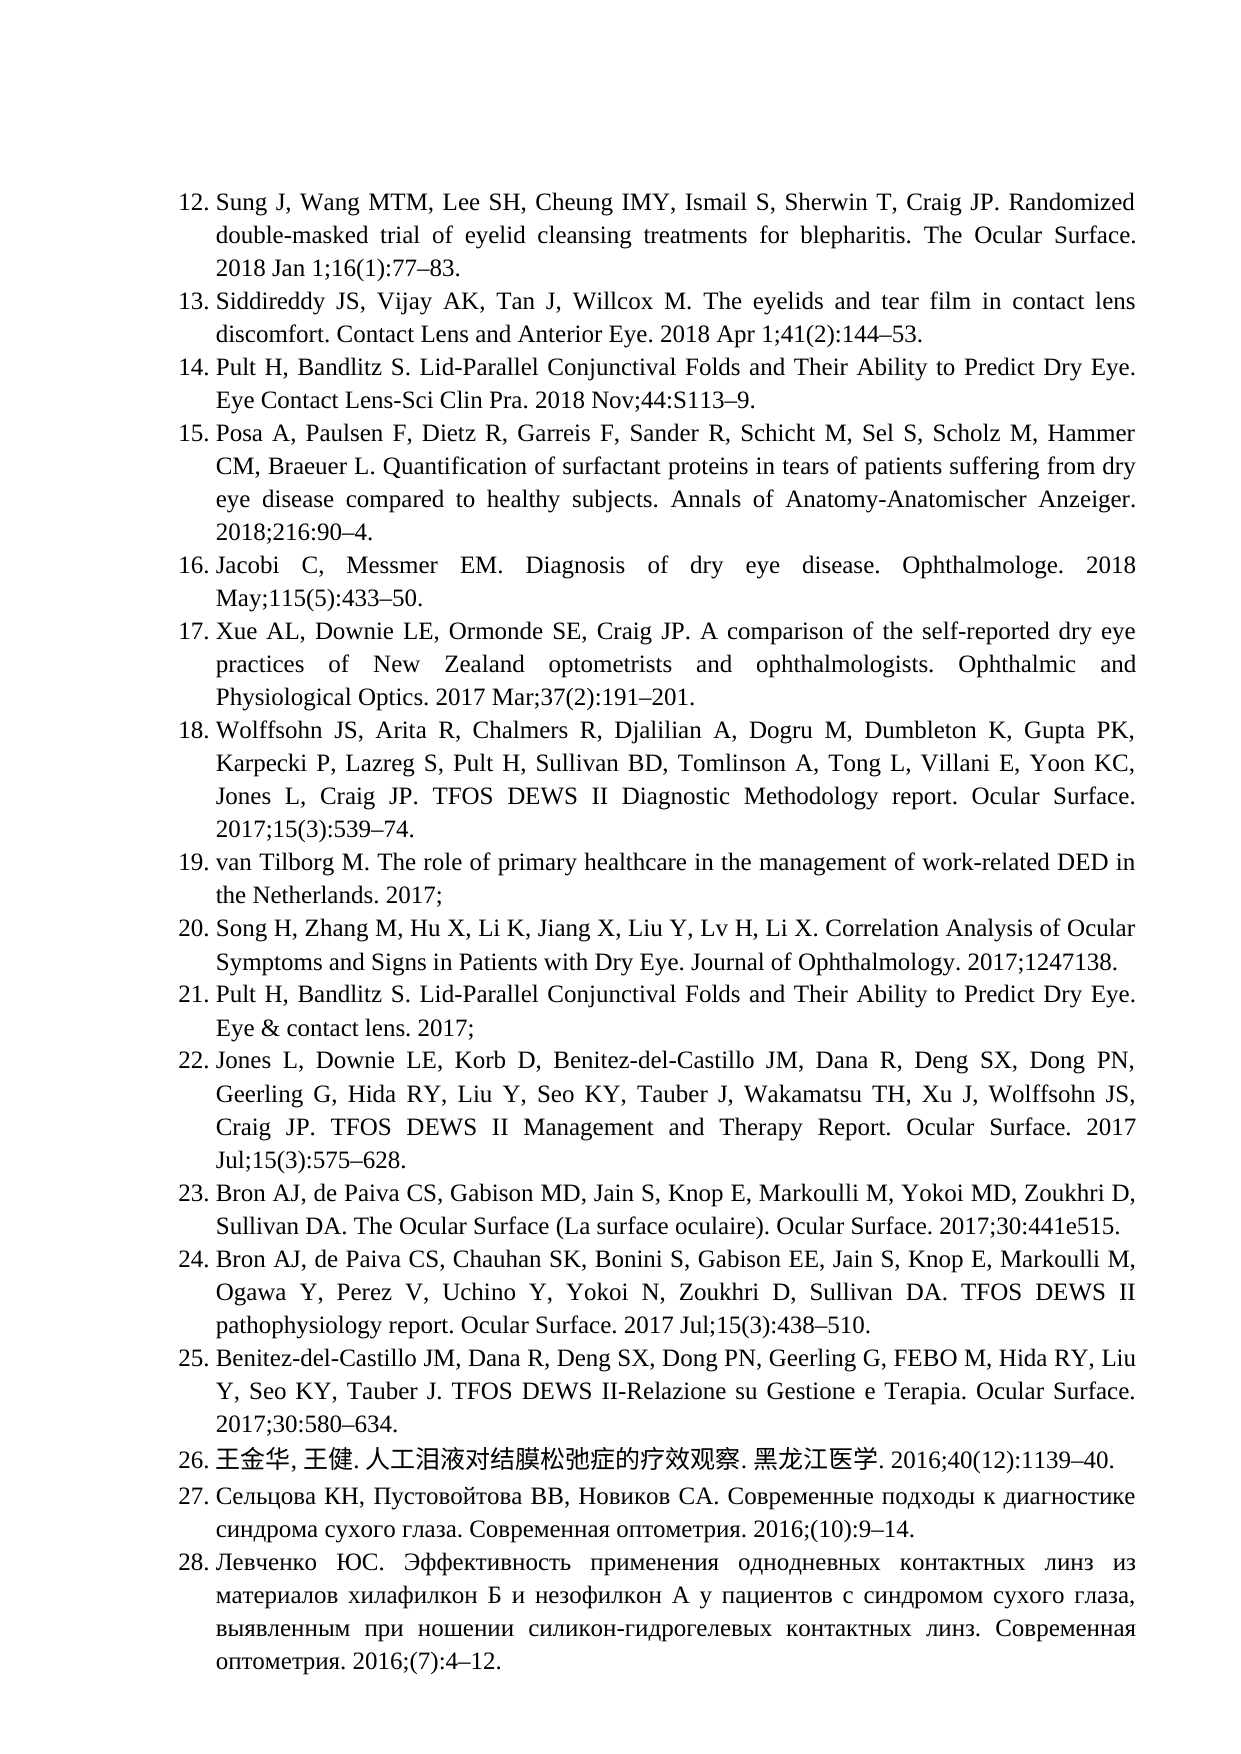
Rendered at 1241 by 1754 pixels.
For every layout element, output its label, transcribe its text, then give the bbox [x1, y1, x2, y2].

list Левченко ЮС. Эффективность применения однодневных контактных линз из материалов хилафилкон Б и незофилкон А у пациентов с синдромом сухого глаза, выявленным при ношении силикон-гидрогелевых контактных линз. Современная оптометрия. 2016;(7):4–12. [178, 1547, 1137, 1675]
list Jacobi C, Messmer EM. Diagnosis of dry eye disease. Ophthalmologe. 2018 May;115(5):433–50. [178, 550, 1137, 612]
list van Tilborg M. The role of primary healthcare in the management of work-related DED in the Netherlands. 2017; [178, 847, 1137, 909]
list Jones L, Downie LE, Korb D, Benitez-del-Castillo JM, Dana R, Deng SX, Dong PN, Geerling G, Hida RY, Liu Y, Seo KY, Tauber J, Wakamatsu TH, Xu J, Wolffsohn JS, Craig JP. TFOS DEWS II Management and Therapy Report. Ocular Surface. 2017 Jul;15(3):575–628. [178, 1046, 1137, 1173]
list Bron AJ, de Paiva CS, Chauhan SK, Bonini S, Gabison EE, Jain S, Knop E, Markoulli M, Ogawa Y, Perez V, Uchino Y, Yokoi N, Zoukhri D, Sullivan DA. TFOS DEWS II pathophysiology report. Ocular Surface. 2017 Jul;15(3):438–510. [178, 1244, 1137, 1338]
list Siddireddy JS, Vijay AK, Tan J, Willcox M. The eyelids and tear film in contact lens discomfort. Contact Lens and Anterior Eye. 2018 Apr 1;41(2):144–53. [178, 286, 1137, 348]
list Wolffsohn JS, Arita R, Chalmers R, Djalilian A, Dogru M, Dumbleton K, Gupta PK, Karpecki P, Lazreg S, Pult H, Sullivan BD, Tomlinson A, Tong L, Villani E, Yoon KC, Jones L, Craig JP. TFOS DEWS II Diagnostic Methodology report. Ocular Surface. 2017;15(3):539–74. [178, 715, 1137, 843]
list Song H, Zhang M, Hu X, Li K, Jiang X, Liu Y, Lv H, Li X. Correlation Analysis of Ocular Symptoms and Signs in Patients with Dry Eye. Journal of Ophthalmology. 2017;1247138. [178, 913, 1137, 975]
list Pult H, Bandlitz S. Lid-Parallel Conjunctival Folds and Their Ability to Predict Dry Eye. Eye & contact lens. 2017; [178, 979, 1137, 1041]
list Xue AL, Downie LE, Ormonde SE, Craig JP. A comparison of the self-reported dry eye practices of New Zealand optometrists and ophthalmologists. Ophthalmic and Physiological Optics. 2017 Mar;37(2):191–201. [178, 616, 1137, 711]
list Benitez-del-Castillo JM, Dana R, Deng SX, Dong PN, Geerling G, FEBO M, Hida RY, Liu Y, Seo KY, Tauber J. TFOS DEWS II-Relazione su Gestione e Terapia. Ocular Surface. 2017;30:580–634. [178, 1343, 1137, 1438]
list Posa A, Paulsen F, Dietz R, Garreis F, Sander R, Schicht M, Sel S, Scholz M, Hammer CM, Braeuer L. Quantification of surfactant proteins in tears of patients suffering from dry eye disease compared to healthy subjects. Annals of Anatomy-Anatomischer Anzeiger. 2018;216:90–4. [178, 418, 1137, 546]
list Сельцова КН, Пустовойтова ВВ, Новиков СА. Современные подходы к диагностике синдрома сухого глаза. Современная оптометрия. 2016;(10):9–14. [178, 1481, 1137, 1543]
list 王金华, 王健. 人工泪液对结膜松弛症的疗效观察. 黑龙江医学. 2016;40(12):1139–40. [178, 1442, 1137, 1476]
list Pult H, Bandlitz S. Lid-Parallel Conjunctival Folds and Their Ability to Predict Dry Eye. Eye Contact Lens-Sci Clin Pra. 2018 Nov;44:S113–9. [178, 352, 1137, 414]
list Sung J, Wang MTM, Lee SH, Cheung IMY, Ismail S, Sherwin T, Craig JP. Randomized double-masked trial of eyelid cleansing treatments for blepharitis. The Ocular Surface. 2018 Jan 1;16(1):77–83. [178, 187, 1137, 282]
list Bron AJ, de Paiva CS, Gabison MD, Jain S, Knop E, Markoulli M, Yokoi MD, Zoukhri D, Sullivan DA. The Ocular Surface (La surface oculaire). Ocular Surface. 2017;30:441e515. [178, 1178, 1137, 1239]
